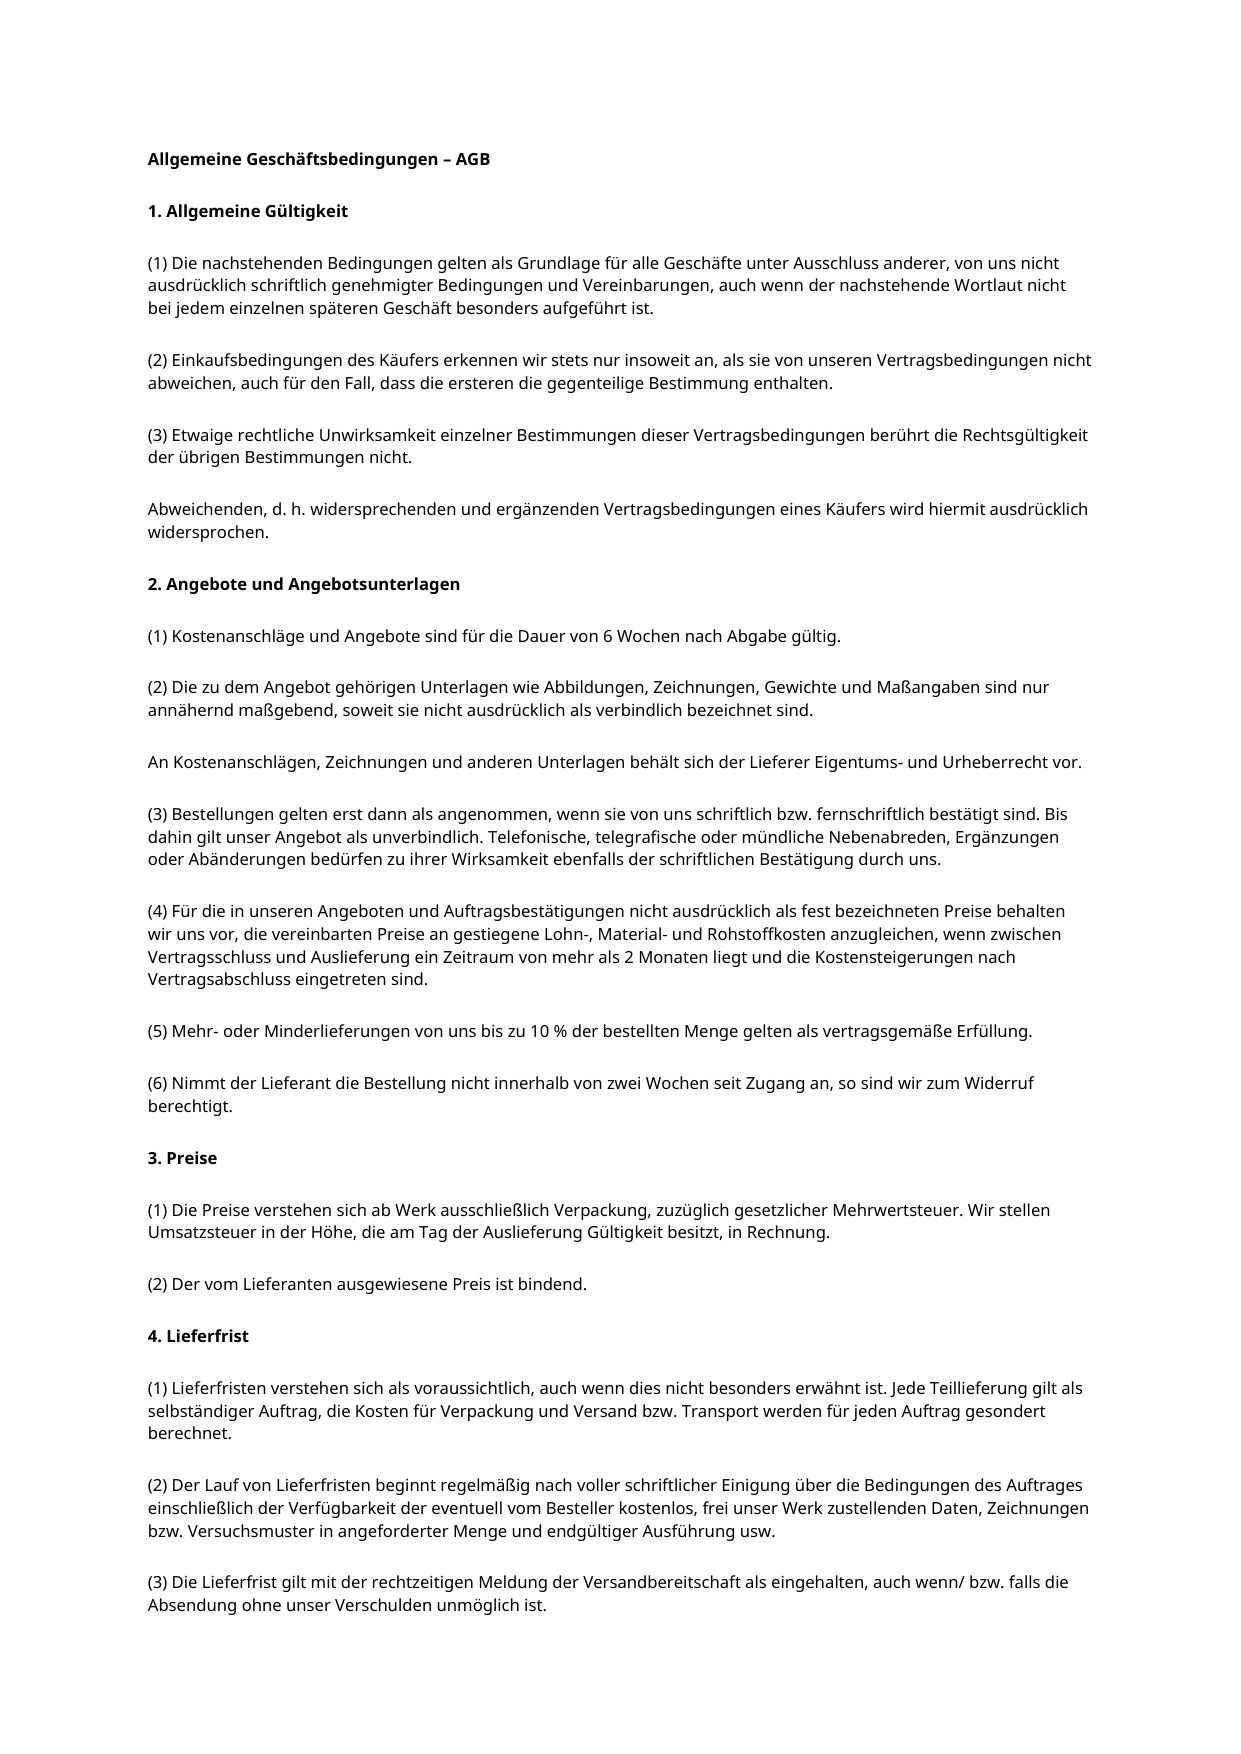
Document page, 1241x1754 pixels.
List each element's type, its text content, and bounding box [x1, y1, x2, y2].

text (1) Lieferfristen verstehen sich als voraussichtlich, auch wenn dies nicht besonders erwähnt ist. Jede Teillieferung gilt als selbständiger Auftrag, die Kosten für Verpackung und Versand bzw. Transport werden für jeden Auftrag gesondert berechnet. [148, 1377, 1093, 1445]
text (3) Bestellungen gelten erst dann als angenommen, wenn sie von uns schriftlich bzw. fernschriftlich bestätigt sind. Bis dahin gilt unser Angebot als unverbindlich. Telefonische, telegrafische oder mündliche Nebenabreden, Ergänzungen oder Abänderungen bedürfen zu ihrer Wirksamkeit ebenfalls der schriftlichen Bestätigung durch uns. [148, 803, 1093, 871]
text (2) Der Lauf von Lieferfristen beginnt regelmäßig nach voller schriftlicher Einigung über die Bedingungen des Auftrages einschließlich der Verfügbarkeit der eventuell vom Besteller kostenlos, frei unser Werk zustellenden Daten, Zeichnungen bzw. Versuchsmuster in angeforderter Menge und endgültiger Ausführung usw. [148, 1474, 1093, 1542]
text (5) Mehr- oder Minderlieferungen von uns bis zu 10 % der bestellten Menge gelten als vertragsgemäße Erfüllung. [148, 1020, 1093, 1043]
text 1. Allgemeine Gültigkeit [148, 199, 1093, 222]
text (2) Der vom Lieferanten ausgewiesene Preis ist bindend. [148, 1273, 1093, 1296]
text (3) Etwaige rechtliche Unwirksamkeit einzelner Bestimmungen dieser Vertragsbedingungen berührt die Rechtsgültigkeit der übrigen Bestimmungen nicht. [148, 423, 1093, 469]
text (3) Die Lieferfrist gilt mit der rechtzeitigen Meldung der Versandbereitschaft als eingehalten, auch wenn/ bzw. falls die Absendung ohne unser Verschulden unmöglich ist. [148, 1571, 1093, 1617]
text 2. Angebote und Angebotsunterlagen [148, 572, 1093, 595]
text (1) Kostenanschläge und Angebote sind für die Dauer von 6 Wochen nach Abgabe gültig. [148, 624, 1093, 647]
text 3. Preise [148, 1146, 1093, 1169]
text An Kostenanschlägen, Zeichnungen und anderen Unterlagen behält sich der Lieferer Eigentums- und Urheberrecht vor. [148, 751, 1093, 773]
text Abweichenden, d. h. widersprechenden und ergänzenden Vertragsbedingungen eines Käufers wird hiermit ausdrücklich widersprochen. [148, 498, 1093, 543]
text 4. Lieferfrist [148, 1325, 1093, 1347]
text (2) Die zu dem Angebot gehörigen Unterlagen wie Abbildungen, Zeichnungen, Gewichte und Maßangaben sind nur annähernd maßgebend, soweit sie nicht ausdrücklich als verbindlich bezeichnet sind. [148, 676, 1093, 722]
text (2) Einkaufsbedingungen des Käufers erkennen wir stets nur insoweit an, als sie von unseren Vertragsbedingungen nicht abweichen, auch für den Fall, dass die ersteren die gegenteilige Bestimmung enthalten. [148, 349, 1093, 394]
text (1) Die Preise verstehen sich ab Werk ausschließlich Verpackung, zuzüglich gesetzlicher Mehrwertsteuer. Wir stellen Umsatzsteuer in der Höhe, die am Tag der Auslieferung Gültigkeit besitzt, in Rechnung. [148, 1198, 1093, 1244]
text Allgemeine Geschäftsbedingungen – AGB [148, 148, 1093, 170]
text (6) Nimmt der Lieferant die Bestellung nicht innerhalb von zwei Wochen seit Zugang an, so sind wir zum Widerruf berechtigt. [148, 1072, 1093, 1117]
text (4) Für die in unseren Angeboten und Auftragsbestätigungen nicht ausdrücklich als fest bezeichneten Preise behalten wir uns vor, die vereinbarten Preise an gestiegene Lohn-, Material- und Rohstoffkosten anzugleichen, wenn zwischen Vertragsschluss und Auslieferung ein Zeitraum von mehr als 2 Monaten liegt und die Kostensteigerungen nach Vertragsabschluss eingetreten sind. [148, 900, 1093, 991]
text (1) Die nachstehenden Bedingungen gelten als Grundlage für alle Geschäfte unter Ausschluss anderer, von uns nicht ausdrücklich schriftlich genehmigter Bedingungen und Vereinbarungen, auch wenn der nachstehende Wortlaut nicht bei jedem einzelnen späteren Geschäft besonders aufgeführt ist. [148, 251, 1093, 319]
